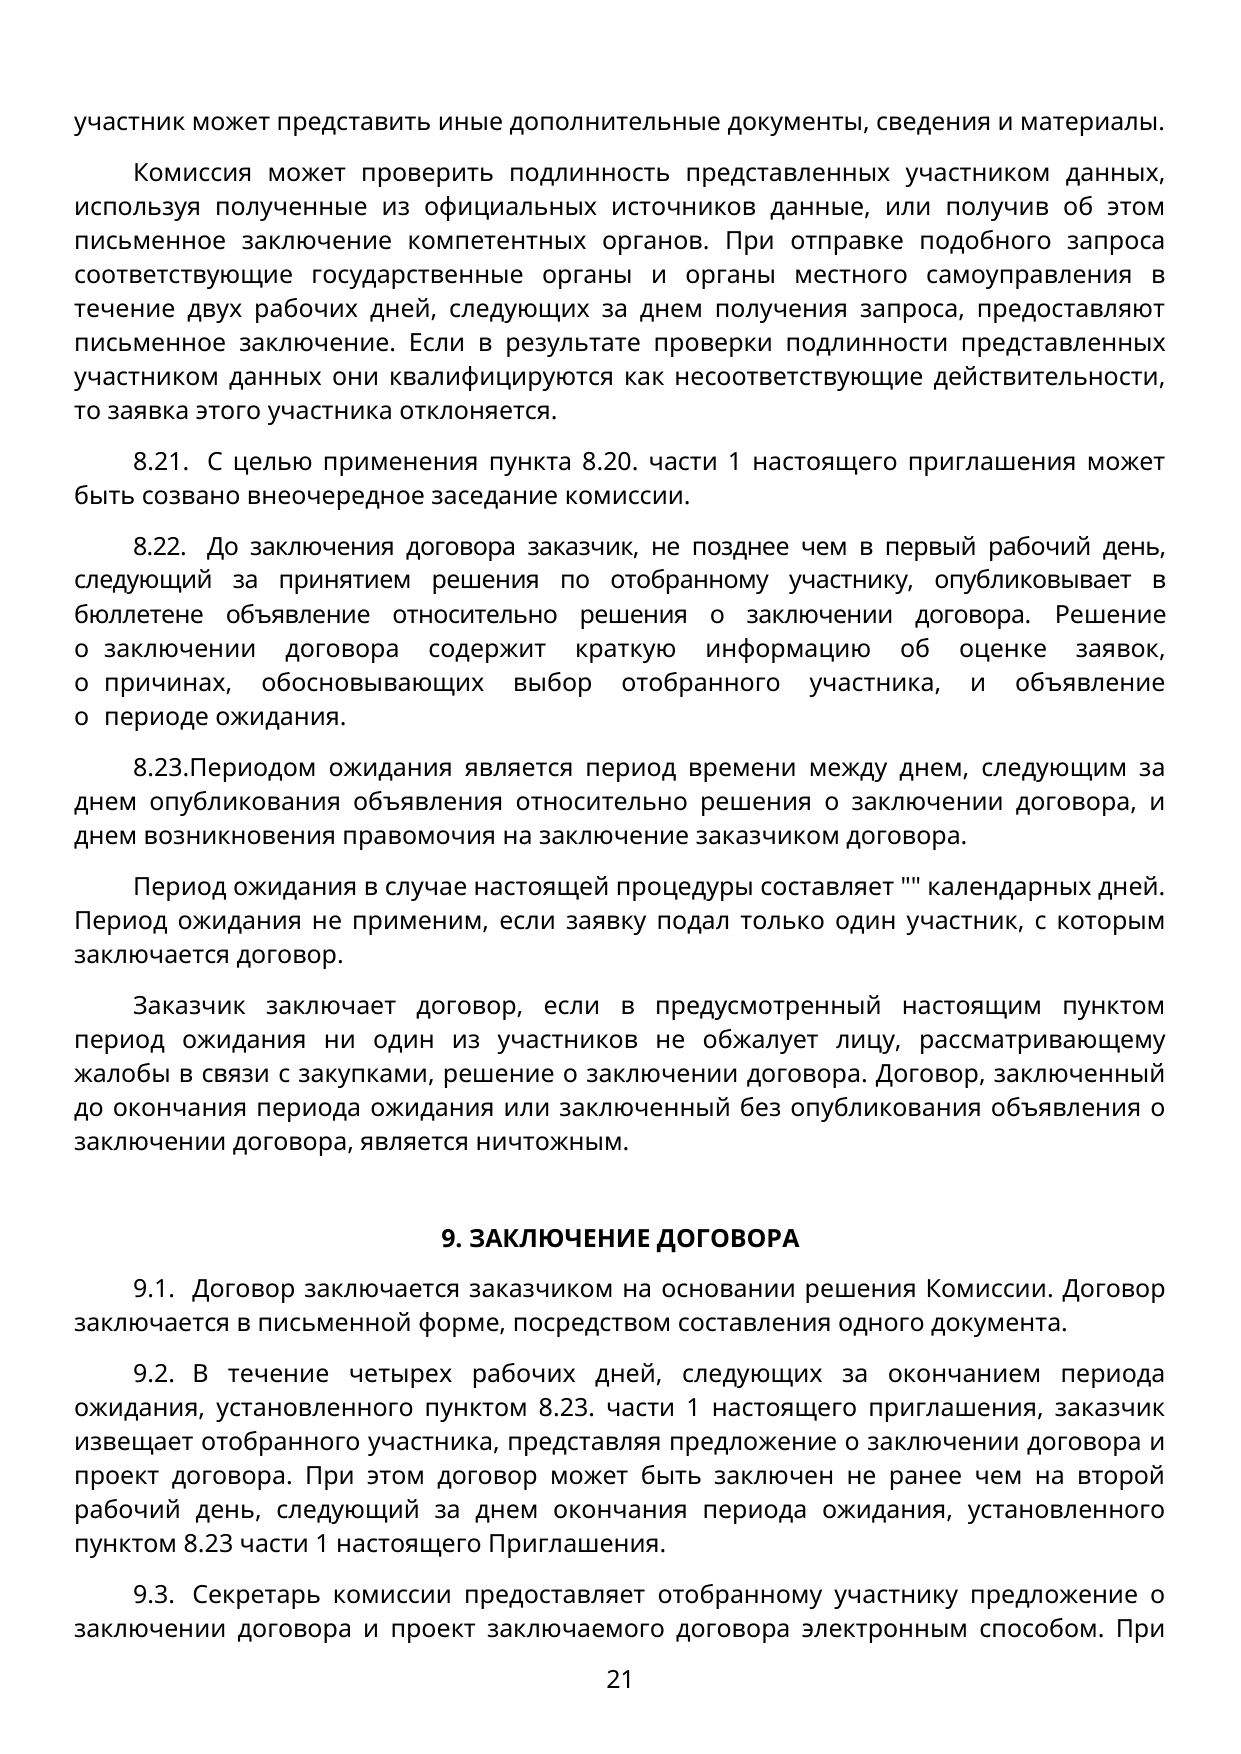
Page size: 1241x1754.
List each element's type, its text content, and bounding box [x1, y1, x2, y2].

text 9.1. Договор заключается заказчиком на основании решения Комиссии. Договор заключается в письменной форме, посредством составления одного документа. [74, 1271, 1167, 1339]
text Заказчик заключает договор, если в предусмотренный настоящим пунктом период ожидания ни один из участников не обжалует лицу, рассматривающему жалобы в связи с закупками, решение о заключении договора. Договор, заключенный до окончания периода ожидания или заключенный без опубликования объявления о заключении договора, является ничтожным. [74, 987, 1167, 1158]
text 8.23.Периодом ожидания является период времени между днем, следующим за днем опубликования объявления относительно решения о заключении договора, и днем возникновения правомочия на заключение заказчиком договора. [74, 750, 1167, 852]
text Период ожидания в случае настоящей процедуры составляет "" календарных дней. Период ожидания не применим, если заявку подал только один участник, с которым заключается договор. [74, 869, 1167, 971]
text Комиссия может проверить подлинность представленных участником данных, используя полученные из официальных источников данные, или получив об этом письменное заключение компетентных органов. При отправке подобного запроса соответствующие государственные органы и органы местного самоуправления в течение двух рабочих дней, следующих за днем получения запроса, предоставляют письменное заключение. Если в результате проверки подлинности представленных участником данных они квалифицируются как несоответствующие действительности, то заявка этого участника отклоняется. [74, 154, 1167, 427]
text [74, 103, 1167, 137]
text 8.22. До заключения договора заказчик, не позднее чем в первый рабочий день, следующий за принятием решения по отобранному участнику, опубликовывает в бюллетене объявление относительно решения о заключении договора. Решение о заключении договора содержит краткую информацию об оценке заявок, о причинах, обосновывающих выбор отобранного участника, и объявление о периоде ожидания. [74, 528, 1167, 733]
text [74, 1577, 1167, 1645]
text 9.2. В течение четырех рабочих дней, следующих за окончанием периода ожидания, установленного пунктом 8.23. части 1 настоящего приглашения, заказчик извещает отобранного участника, представляя предложение о заключении договора и проект договора. При этом договор может быть заключен не ранее чем на второй рабочий день, следующий за днем окончания периода ожидания, установленного пунктом 8.23 части 1 настоящего Приглашения. [74, 1356, 1167, 1560]
text 9. ЗАКЛЮЧЕНИЕ ДОГОВОРА [74, 1220, 1167, 1254]
text 8.21. С целью применения пункта 8.20. части 1 настоящего приглашения может быть созвано внеочередное заседание комиссии. [74, 443, 1167, 511]
